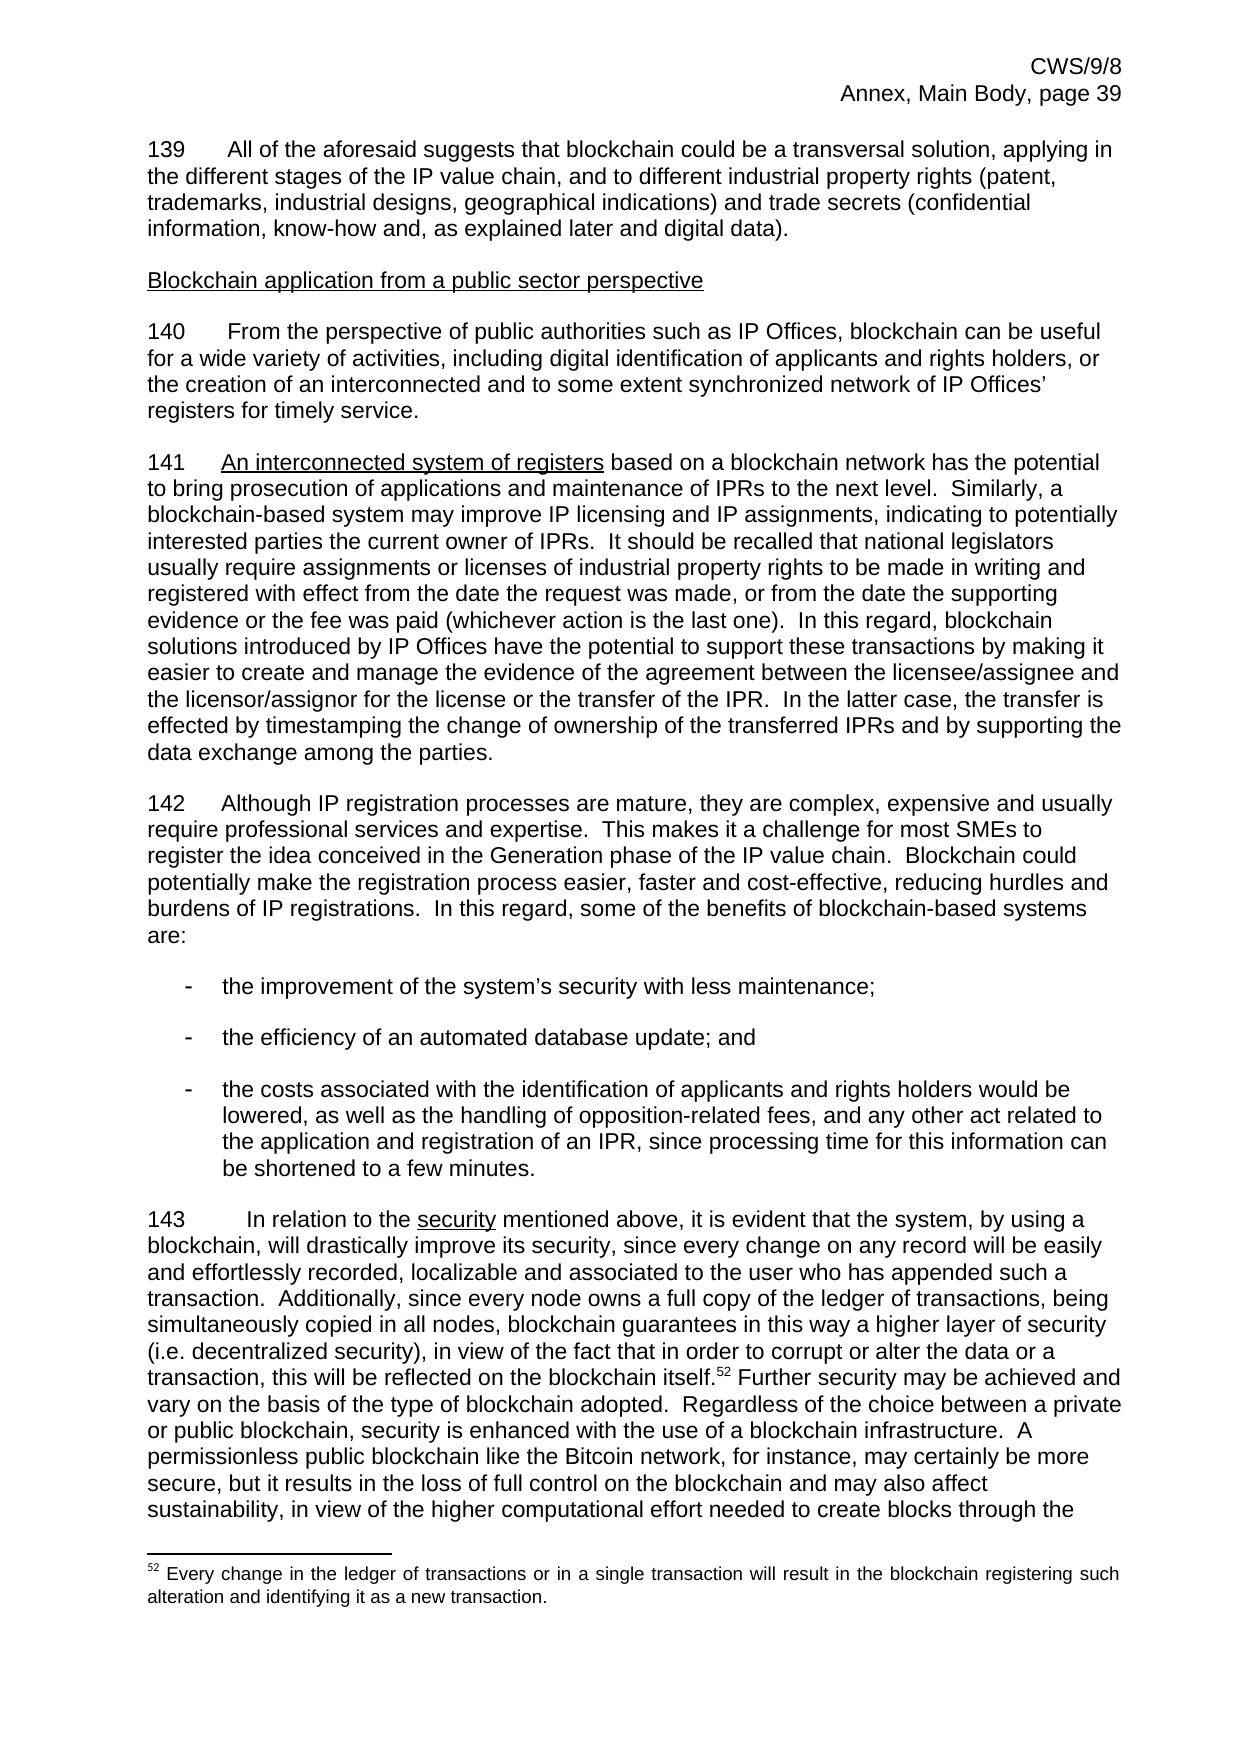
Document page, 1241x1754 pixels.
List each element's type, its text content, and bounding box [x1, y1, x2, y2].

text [147, 1206, 1122, 1522]
list the improvement of the system’s security with less maintenance; [184, 973, 1122, 999]
text An interconnected system of registers based on a blockchain network has the potential to bring prosecution of applications and maintenance of IPRs to the next level. Similarly, a blockchain-based system may improve IP licensing and IP assignments, indicating to potentially interested parties the current owner of IPRs. It should be recalled that national legislators usually require assignments or licenses of industrial property rights to be made in writing and registered with effect from the date the request was made, or from the date the supporting evidence or the fee was paid (whichever action is the last one). In this regard, blockchain solutions introduced by IP Offices have the potential to support these transactions by making it easier to create and manage the evidence of the agreement between the licensee/assignee and the licensor/assignor for the license or the transfer of the IPR. In the latter case, the transfer is effected by timestamping the change of ownership of the transferred IPRs and by supporting the data exchange among the parties. [147, 448, 1122, 765]
text All of the aforesaid suggests that blockchain could be a transversal solution, applying in the different stages of the IP value chain, and to different industrial property rights (patent, trademarks, industrial designs, geographical indications) and trade secrets (confidential information, know-how and, as explained later and digital data). [147, 136, 1122, 242]
subtitle Blockchain application from a public sector perspective [147, 267, 1122, 293]
list the efficiency of an automated database update; and [184, 1024, 1122, 1051]
list the costs associated with the identification of applicants and rights holders would be lowered, as well as the handling of opposition-related fees, and any other act related to the application and registration of an IPR, since processing time for this information can be shortened to a few minutes. [184, 1076, 1122, 1181]
text Although IP registration processes are mature, they are complex, expensive and usually require professional services and expertise. This makes it a challenge for most SMEs to register the idea conceived in the Generation phase of the IP value chain. Blockchain could potentially make the registration process easier, faster and cost-effective, reducing hurdles and burdens of IP registrations. In this regard, some of the benefits of blockchain-based systems are: [147, 790, 1122, 948]
text From the perspective of public authorities such as IP Offices, blockchain can be useful for a wide variety of activities, including digital identification of applicants and rights holders, or the creation of an interconnected and to some extent synchronized network of IP Offices’ registers for timely service. [147, 318, 1122, 423]
